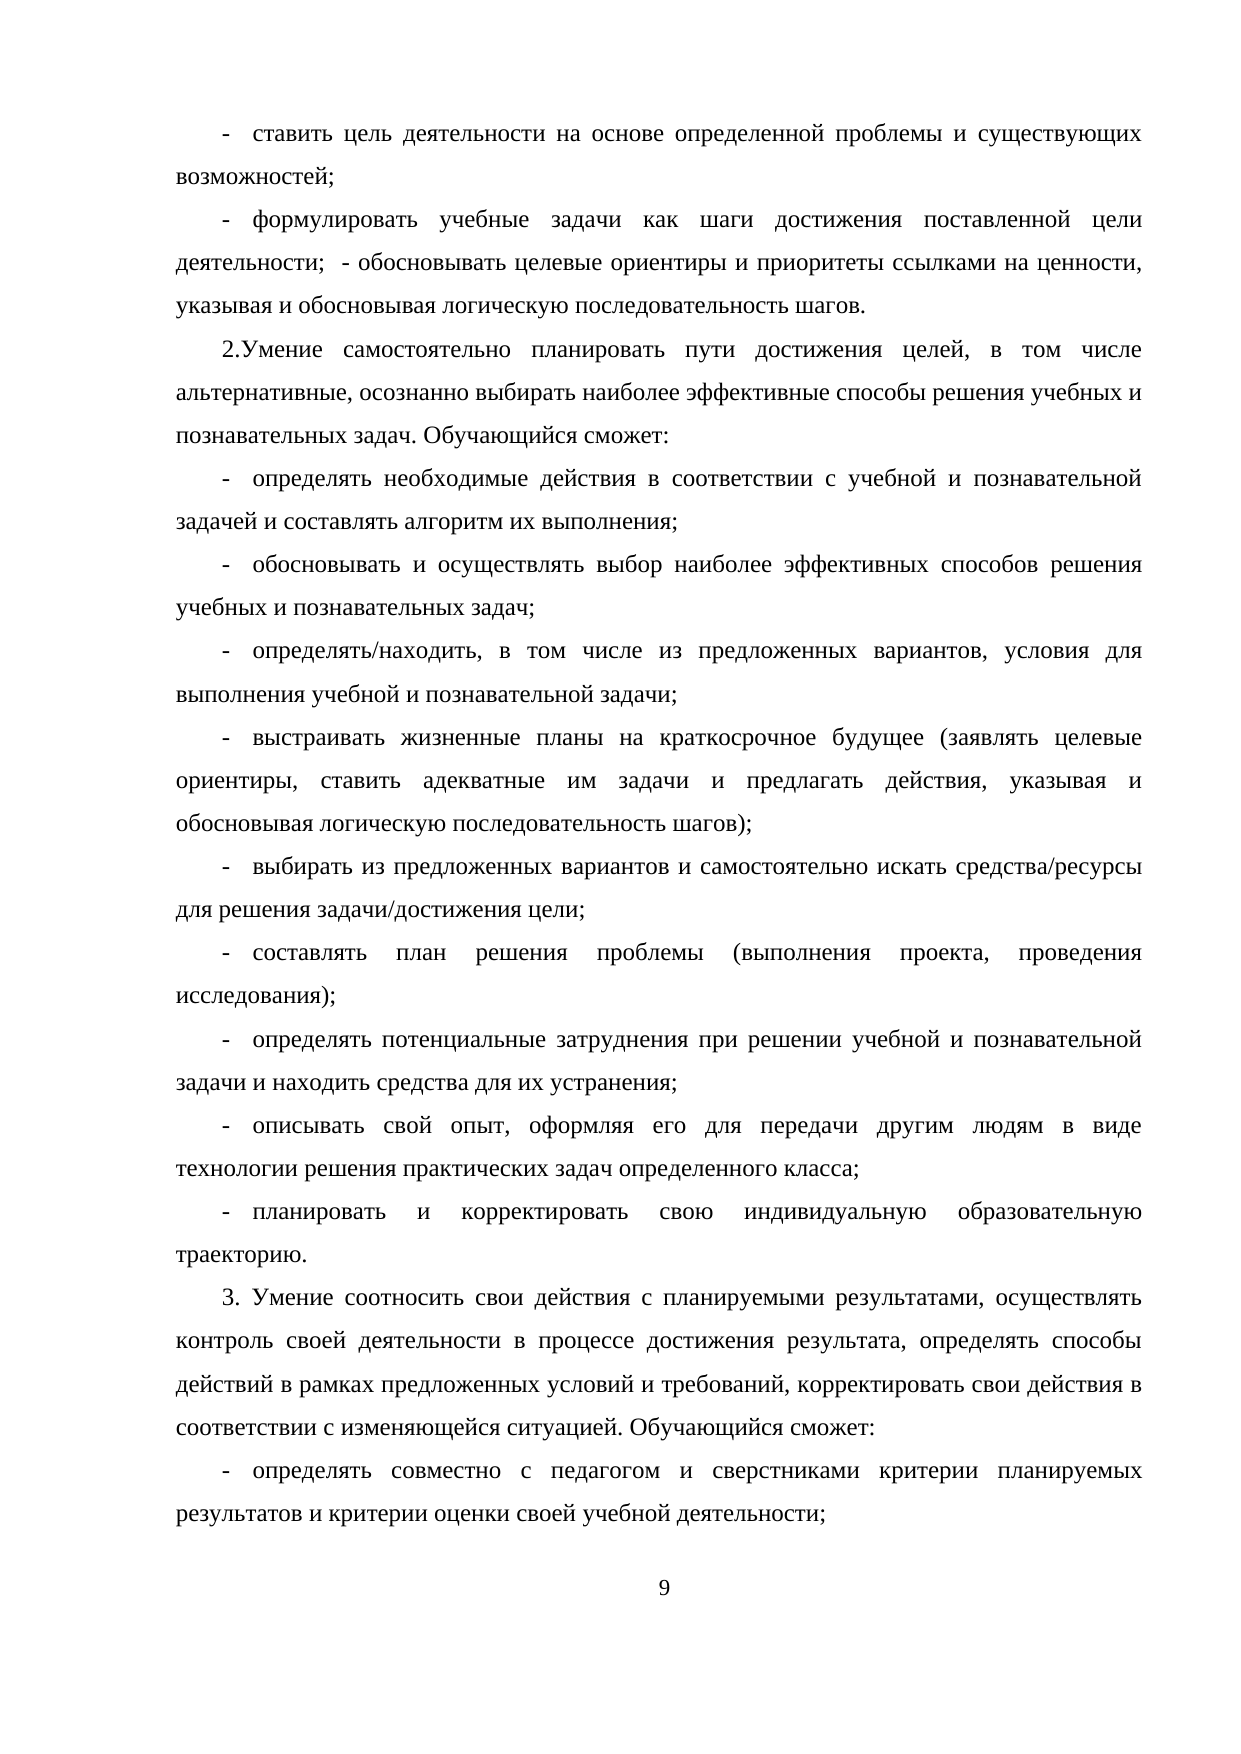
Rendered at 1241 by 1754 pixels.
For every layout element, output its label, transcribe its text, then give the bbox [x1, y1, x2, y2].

list определять/находить, в том числе из предложенных вариантов, условия для выполнения учебной и познавательной задачи; [176, 636, 1143, 707]
list описывать свой опыт, оформляя его для передачи другим людям в виде технологии решения практических задач определенного класса; [176, 1110, 1143, 1182]
list планировать и корректировать свою индивидуальную образовательную траекторию. [176, 1196, 1143, 1268]
text 2.Умение самостоятельно планировать пути достижения целей, в том числе альтернативные, осознанно выбирать наиболее эффективные способы решения учебных и познавательных задач. Обучающийся сможет: [176, 334, 1143, 449]
list выбирать из предложенных вариантов и самостоятельно искать средства/ресурсы для решения задачи/достижения цели; [176, 851, 1143, 923]
list определять совместно с педагогом и сверстниками критерии планируемых результатов и критерии оценки своей учебной деятельности; [176, 1455, 1143, 1527]
list выстраивать жизненные планы на краткосрочное будущее (заявлять целевые ориентиры, ставить адекватные им задачи и предлагать действия, указывая и обосновывая логическую последовательность шагов); [176, 722, 1143, 837]
list составлять план решения проблемы (выполнения проекта, проведения исследования); [176, 937, 1143, 1009]
list определять потенциальные затруднения при решении учебной и познавательной задачи и находить средства для их устранения; [176, 1024, 1143, 1096]
list ставить цель деятельности на основе определенной проблемы и существующих возможностей; [176, 118, 1143, 190]
list определять необходимые действия в соответствии с учебной и познавательной задачей и составлять алгоритм их выполнения; [176, 463, 1143, 535]
text 3. Умение соотносить свои действия с планируемыми результатами, осуществлять контроль своей деятельности в процессе достижения результата, определять способы действий в рамках предложенных условий и требований, корректировать свои действия в соответствии с изменяющейся ситуацией. Обучающийся сможет: [176, 1282, 1143, 1441]
list формулировать учебные задачи как шаги достижения поставленной цели деятельности; - обосновывать целевые ориентиры и приоритеты ссылками на ценности, указывая и обосновывая логическую последовательность шагов. [176, 204, 1143, 319]
list обосновывать и осуществлять выбор наиболее эффективных способов решения учебных и познавательных задач; [176, 549, 1143, 621]
